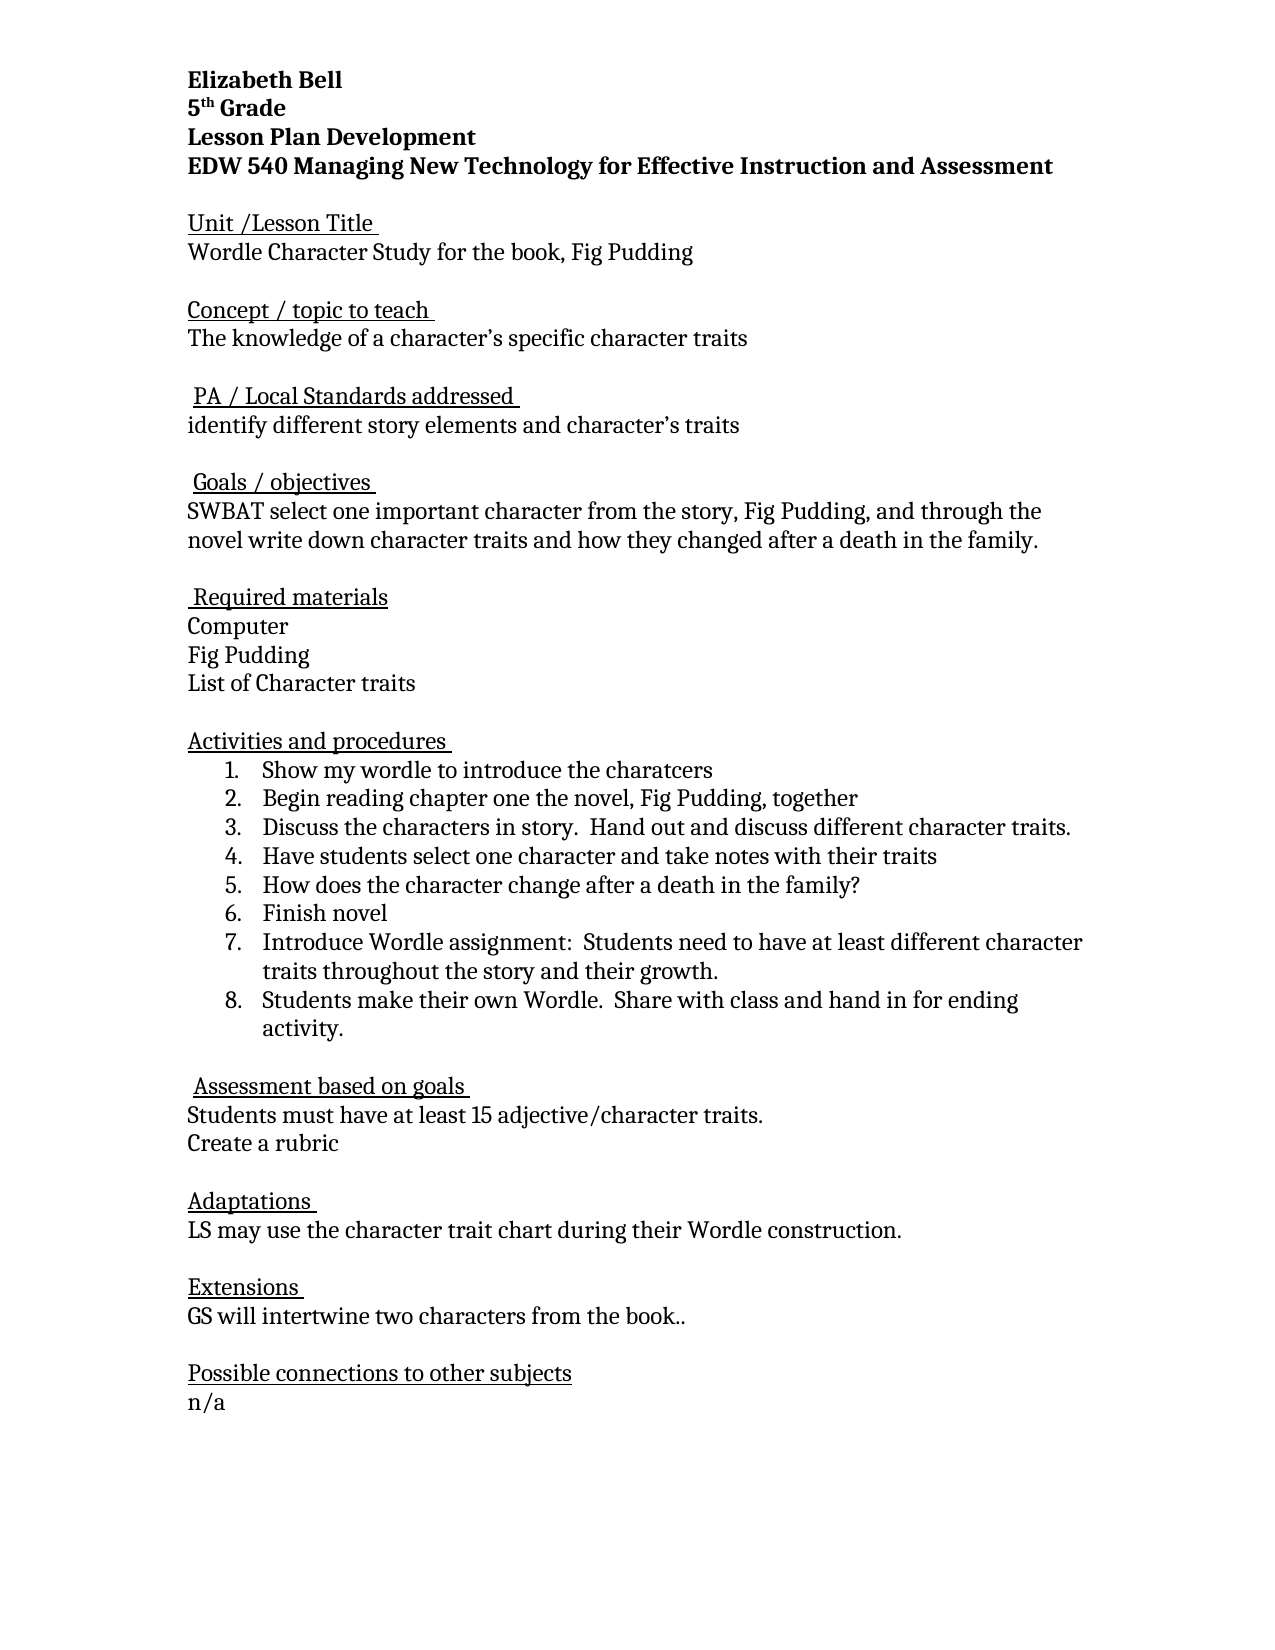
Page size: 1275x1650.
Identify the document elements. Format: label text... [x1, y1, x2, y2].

text Possible connections to other subjects [187, 1359, 1087, 1388]
list How does the character change after a death in the family? [225, 871, 1087, 899]
list Introduce Wordle assignment: Students need to have at least different character traits throughout the story and their growth. [225, 928, 1087, 986]
text List of Character traits [187, 669, 1087, 698]
text PA / Local Standards addressed identify different story elements and character’s traits [187, 382, 1087, 439]
text GS will intertwine two characters from the book.. [187, 1302, 1087, 1331]
text Activities and procedures [187, 727, 1087, 756]
text Fig Pudding [187, 641, 1087, 669]
text Adaptations [187, 1187, 1087, 1216]
list Finish novel [225, 899, 1087, 928]
text Wordle Character Study for the book, Fig Pudding [187, 238, 1087, 267]
text Unit /Lesson Title [187, 209, 1087, 238]
text LS may use the character trait chart during their Wordle construction. [187, 1216, 1087, 1244]
text Goals / objectives SWBAT select one important character from the story, Fig Pudding, and through the novel write down character traits and how they changed after a death in the family. [187, 468, 1087, 554]
text Assessment based on goals Students must have at least 15 adjective/character traits. [187, 1072, 1087, 1129]
list Discuss the characters in story. Hand out and discuss different character traits. [225, 813, 1087, 842]
text Required materials Computer [187, 583, 1087, 641]
text Extensions [187, 1273, 1087, 1302]
list Begin reading chapter one the novel, Fig Pudding, together [225, 784, 1087, 813]
list Students make their own Wordle. Share with class and hand in for ending activity. [225, 986, 1087, 1043]
text 5th Grade [187, 94, 1087, 123]
list Have students select one character and take notes with their traits [225, 842, 1087, 871]
text Elizabeth Bell [187, 66, 1087, 94]
text n/a [187, 1388, 1087, 1417]
text Lesson Plan Development [187, 123, 1087, 152]
text Concept / topic to teach The knowledge of a character’s specific character traits [187, 267, 1087, 353]
list Show my wordle to introduce the charatcers [225, 756, 1087, 784]
text EDW 540 Managing New Technology for Effective Instruction and Assessment [187, 152, 1087, 209]
text Create a rubric [187, 1129, 1087, 1158]
